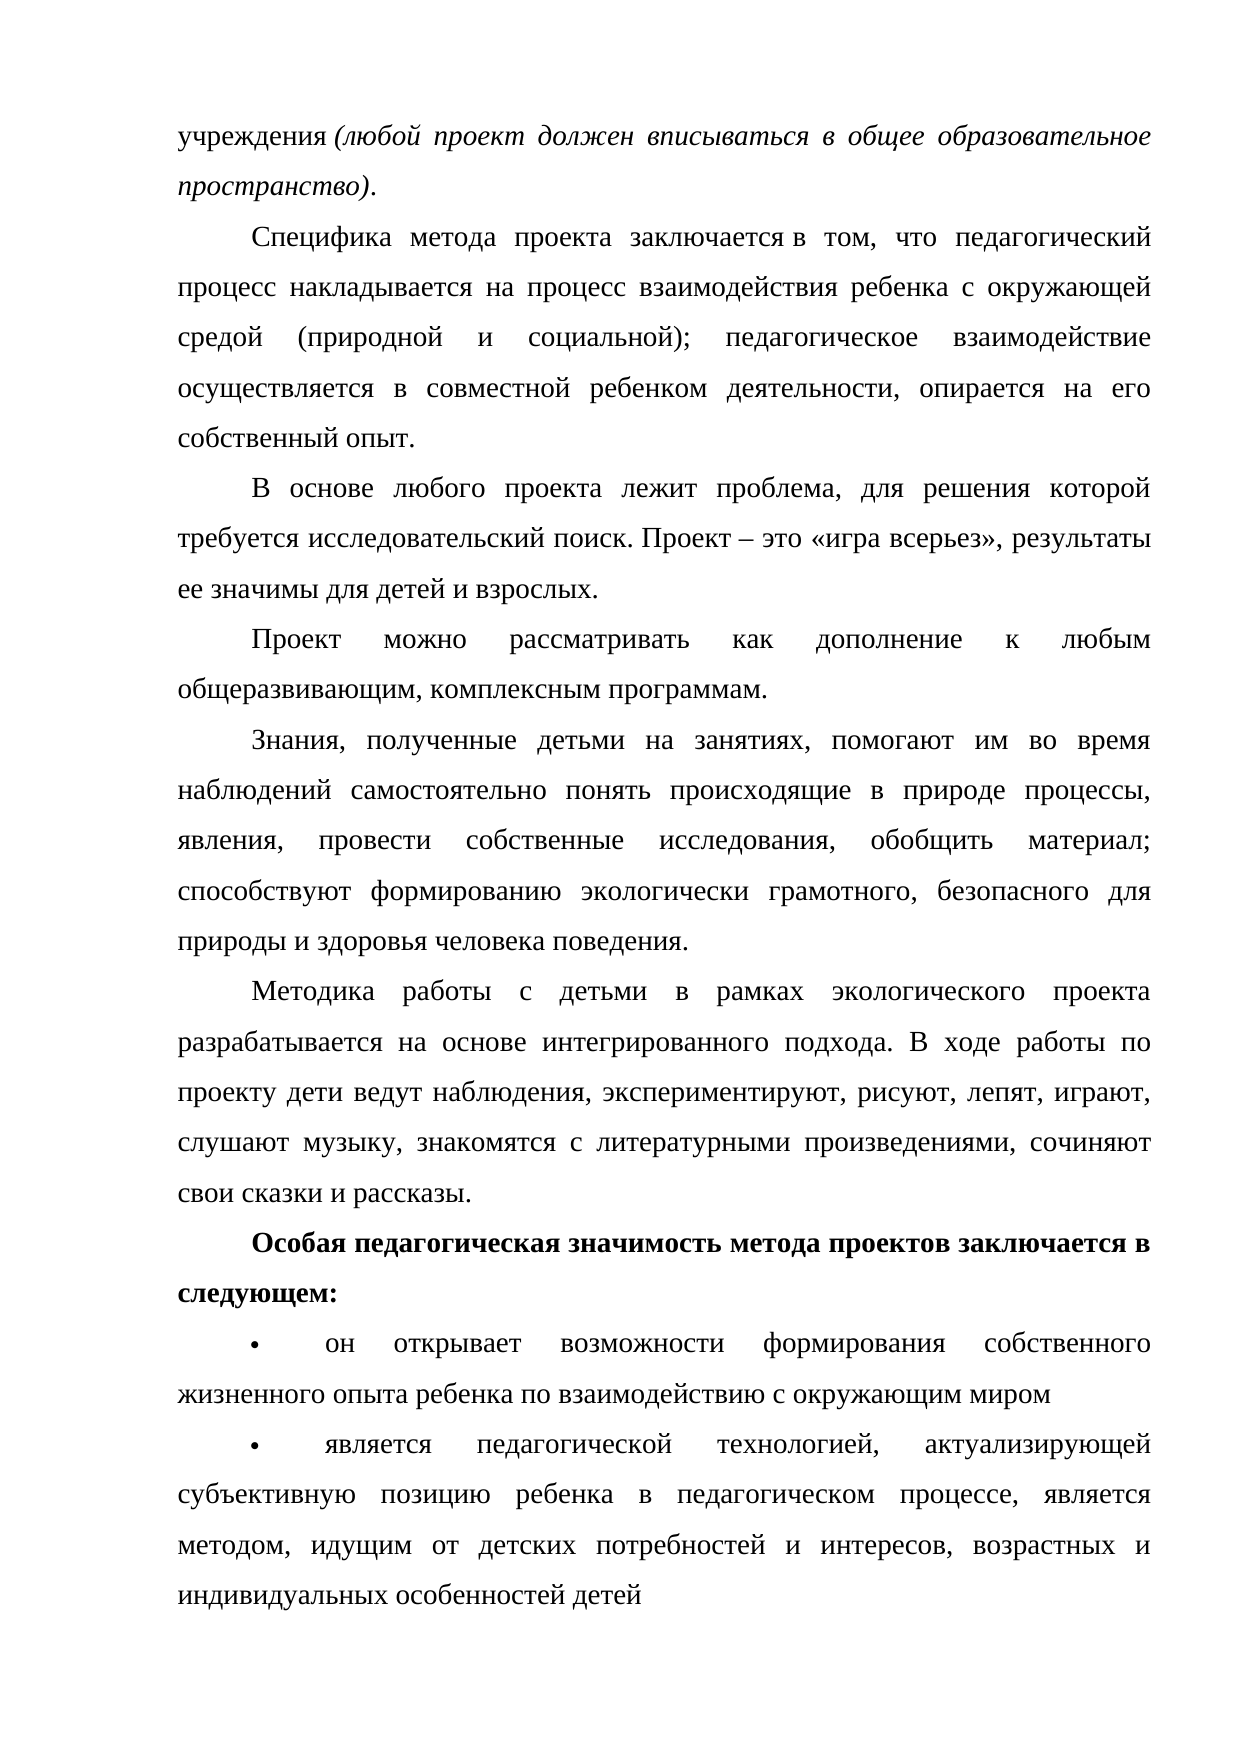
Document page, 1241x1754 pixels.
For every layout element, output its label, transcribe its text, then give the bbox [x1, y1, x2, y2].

text Особая педагогическая значимость метода проектов заключается в следующем: [177, 1225, 1152, 1309]
list является педагогической технологией, актуализирующей субъективную позицию ребенка в педагогическом процессе, является методом, идущим от детских потребностей и интересов, возрастных и индивидуальных особенностей детей [177, 1426, 1152, 1611]
text Методика работы с детьми в рамках экологического проекта разрабатывается на основе интегрированного подхода. В ходе работы по проекту дети ведут наблюдения, экспериментируют, рисуют, лепят, играют, слушают музыку, знакомятся с литературными произведениями, сочиняют свои сказки и рассказы. [177, 973, 1152, 1208]
text Проект можно рассматривать как дополнение к любым общеразвивающим, комплексным программам. [177, 621, 1152, 705]
text Специфика метода проекта заключается в том, что педагогический процесс накладывается на процесс взаимодействия ребенка с окружающей средой (природной и социальной); педагогическое взаимодействие осуществляется в совместной ребенком деятельности, опирается на его собственный опыт. [177, 219, 1152, 453]
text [177, 118, 1152, 202]
text Знания, полученные детьми на занятиях, помогают им во время наблюдений самостоятельно понять происходящие в природе процессы, явления, провести собственные исследования, обобщить материал; способствуют формированию экологически грамотного, безопасного для природы и здоровья человека поведения. [177, 722, 1152, 957]
text В основе любого проекта лежит проблема, для решения которой требуется исследовательский поиск. Проект – это «игра всерьез», результаты ее значимы для детей и взрослых. [177, 470, 1152, 604]
list он открывает возможности формирования собственного жизненного опыта ребенка по взаимодействию с окружающим миром [177, 1326, 1152, 1409]
